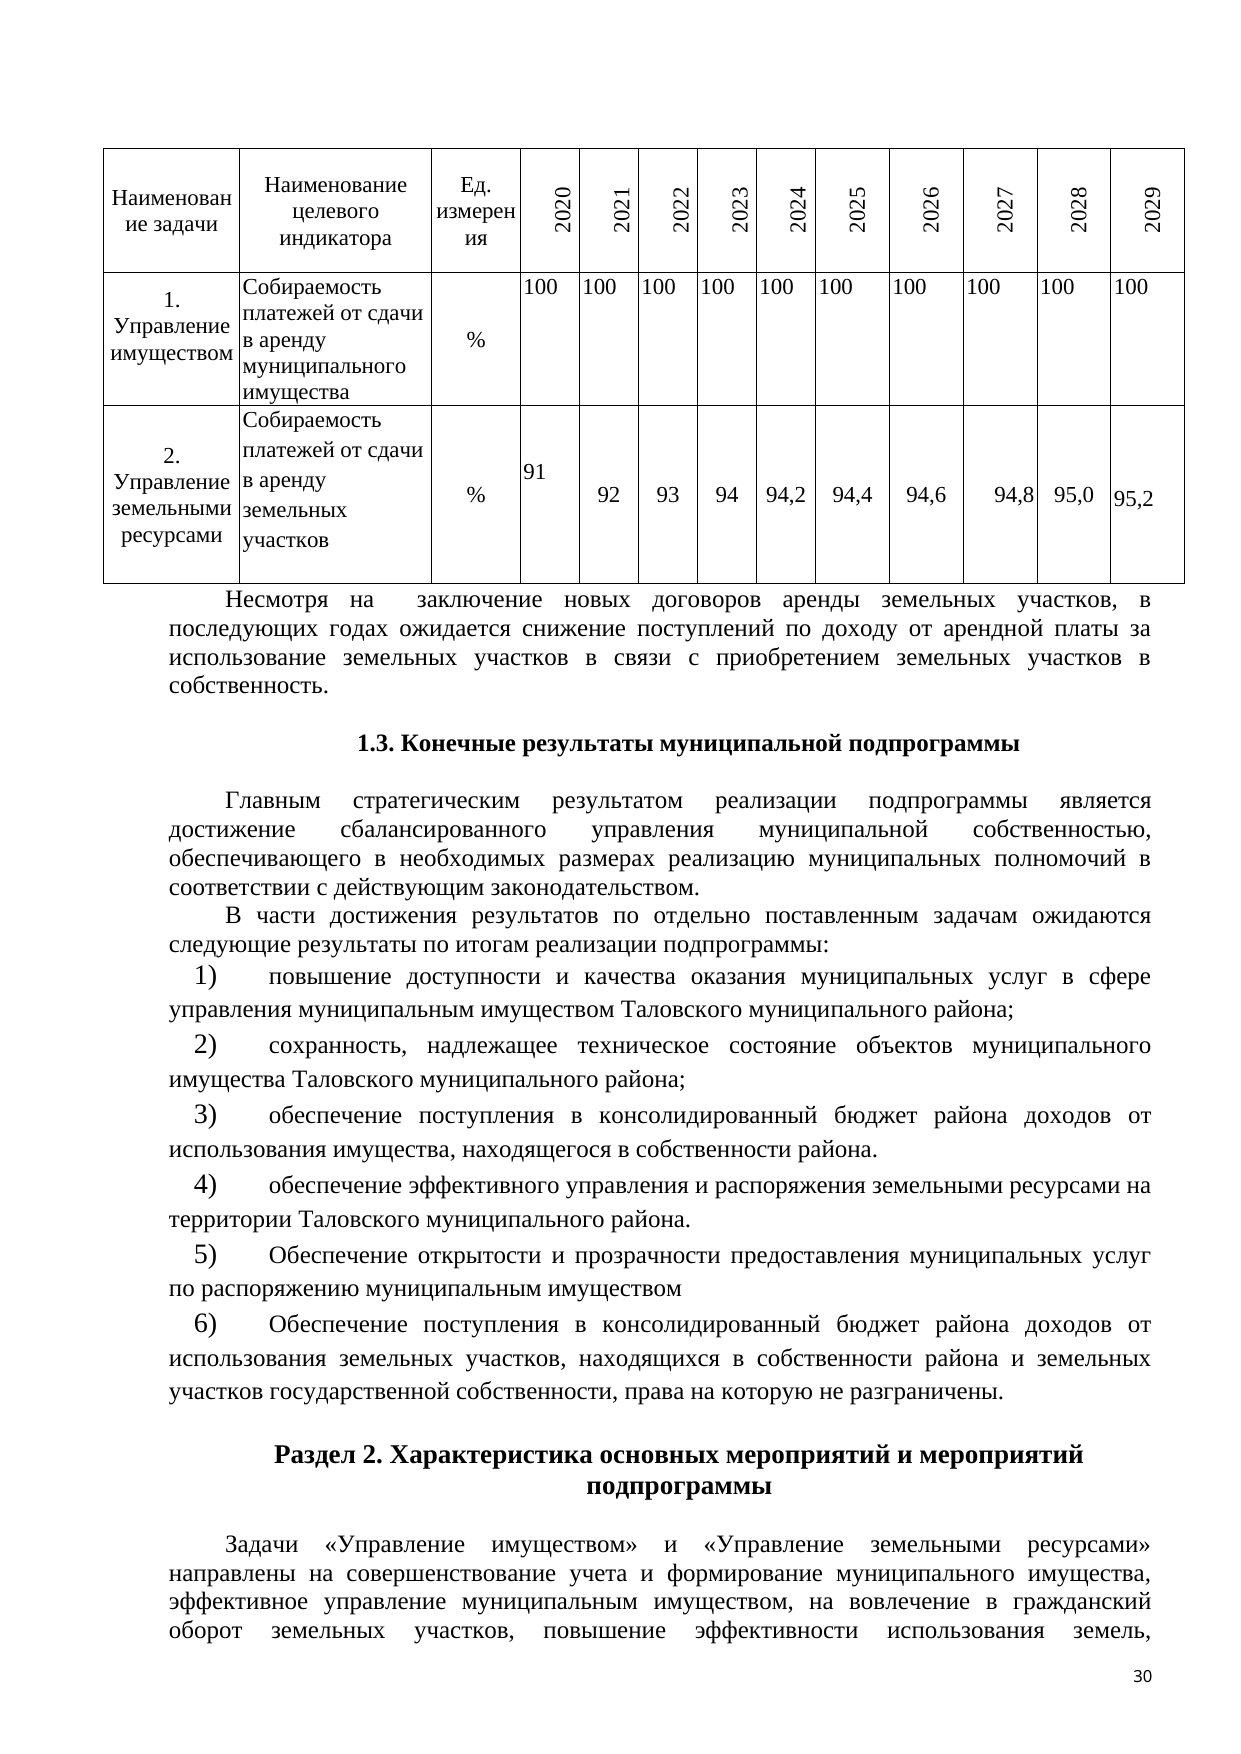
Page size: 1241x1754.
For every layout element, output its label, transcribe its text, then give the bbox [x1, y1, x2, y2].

table_cell Собираемость платежей от сдачи в аренду земельных участков [240, 406, 431, 583]
table_cell 91 [521, 406, 579, 583]
table_cell % [432, 273, 520, 405]
list повышение доступности и качества оказания муниципальных услуг в сфере управления муниципальным имуществом Таловского муниципального района; [169, 958, 1152, 1023]
table_cell 100 [1111, 273, 1184, 405]
table_cell 2. Управление земельными ресурсами [104, 406, 239, 583]
table_cell 94,4 [816, 406, 889, 583]
table_cell 100 [757, 273, 815, 405]
list Обеспечение открытости и прозрачности предоставления муниципальных услуг по распоряжению муниципальным имуществом [169, 1237, 1152, 1302]
table_cell 100 [964, 273, 1037, 405]
list обеспечение эффективного управления и распоряжения земельными ресурсами на территории Таловского муниципального района. [169, 1167, 1152, 1232]
table_cell 100 [1038, 273, 1110, 405]
table_header 2022 [639, 149, 697, 272]
table_cell 100 [639, 273, 697, 405]
table_cell 92 [580, 406, 638, 583]
text Раздел 2. Характеристика основных мероприятий и мероприятий подпрограммы [206, 1438, 1152, 1500]
table_header Наименование целевого индикатора [240, 149, 431, 272]
text 1.3. Конечные результаты муниципальной подпрограммы [169, 728, 1152, 757]
table_header Наименование задачи [104, 149, 239, 272]
table_header 2024 [757, 149, 815, 272]
table_cell Собираемость платежей от сдачи в аренду муниципального имущества [240, 273, 431, 405]
table_cell 100 [580, 273, 638, 405]
table_cell 1. Управление имуществом [104, 273, 239, 405]
text В части достижения результатов по отдельно поставленным задачам ожидаются следующие результаты по итогам реализации подпрограммы: [169, 900, 1152, 958]
table_cell 100 [890, 273, 963, 405]
table_cell 93 [639, 406, 697, 583]
text Несмотря на заключение новых договоров аренды земельных участков, в последующих годах ожидается снижение поступлений по доходу от арендной платы за использование земельных участков в связи с приобретением земельных участков в собственность. [169, 584, 1152, 699]
table_cell 94,8 [964, 406, 1037, 583]
table_header 2027 [964, 149, 1037, 272]
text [169, 1529, 1152, 1644]
table_header 2025 [816, 149, 889, 272]
text Главным стратегическим результатом реализации подпрограммы является достижение сбалансированного управления муниципальной собственностью, обеспечивающего в необходимых размерах реализацию муниципальных полномочий в соответствии с действующим законодательством. [169, 785, 1152, 900]
table_cell 94 [698, 406, 756, 583]
list Обеспечение поступления в консолидированный бюджет района доходов от использования земельных участков, находящихся в собственности района и земельных участков государственной собственности, права на которую не разграничены. [169, 1306, 1152, 1405]
table_header 2021 [580, 149, 638, 272]
list сохранность, надлежащее техническое состояние объектов муниципального имущества Таловского муниципального района; [169, 1028, 1152, 1093]
list обеспечение поступления в консолидированный бюджет района доходов от использования имущества, находящегося в собственности района. [169, 1097, 1152, 1163]
table_header Ед. измерения [432, 149, 520, 272]
table_header 2026 [890, 149, 963, 272]
table_cell 100 [816, 273, 889, 405]
table_cell 94,6 [890, 406, 963, 583]
table_cell 100 [698, 273, 756, 405]
table_cell 94,2 [757, 406, 815, 583]
table_header 2023 [698, 149, 756, 272]
table_header 2029 [1111, 149, 1184, 272]
table_header 2028 [1038, 149, 1110, 272]
table_cell 100 [521, 273, 579, 405]
table_cell 95,2 [1111, 406, 1184, 583]
table_cell % [432, 406, 520, 583]
table_header 2020 [521, 149, 579, 272]
table_cell 95,0 [1038, 406, 1110, 583]
